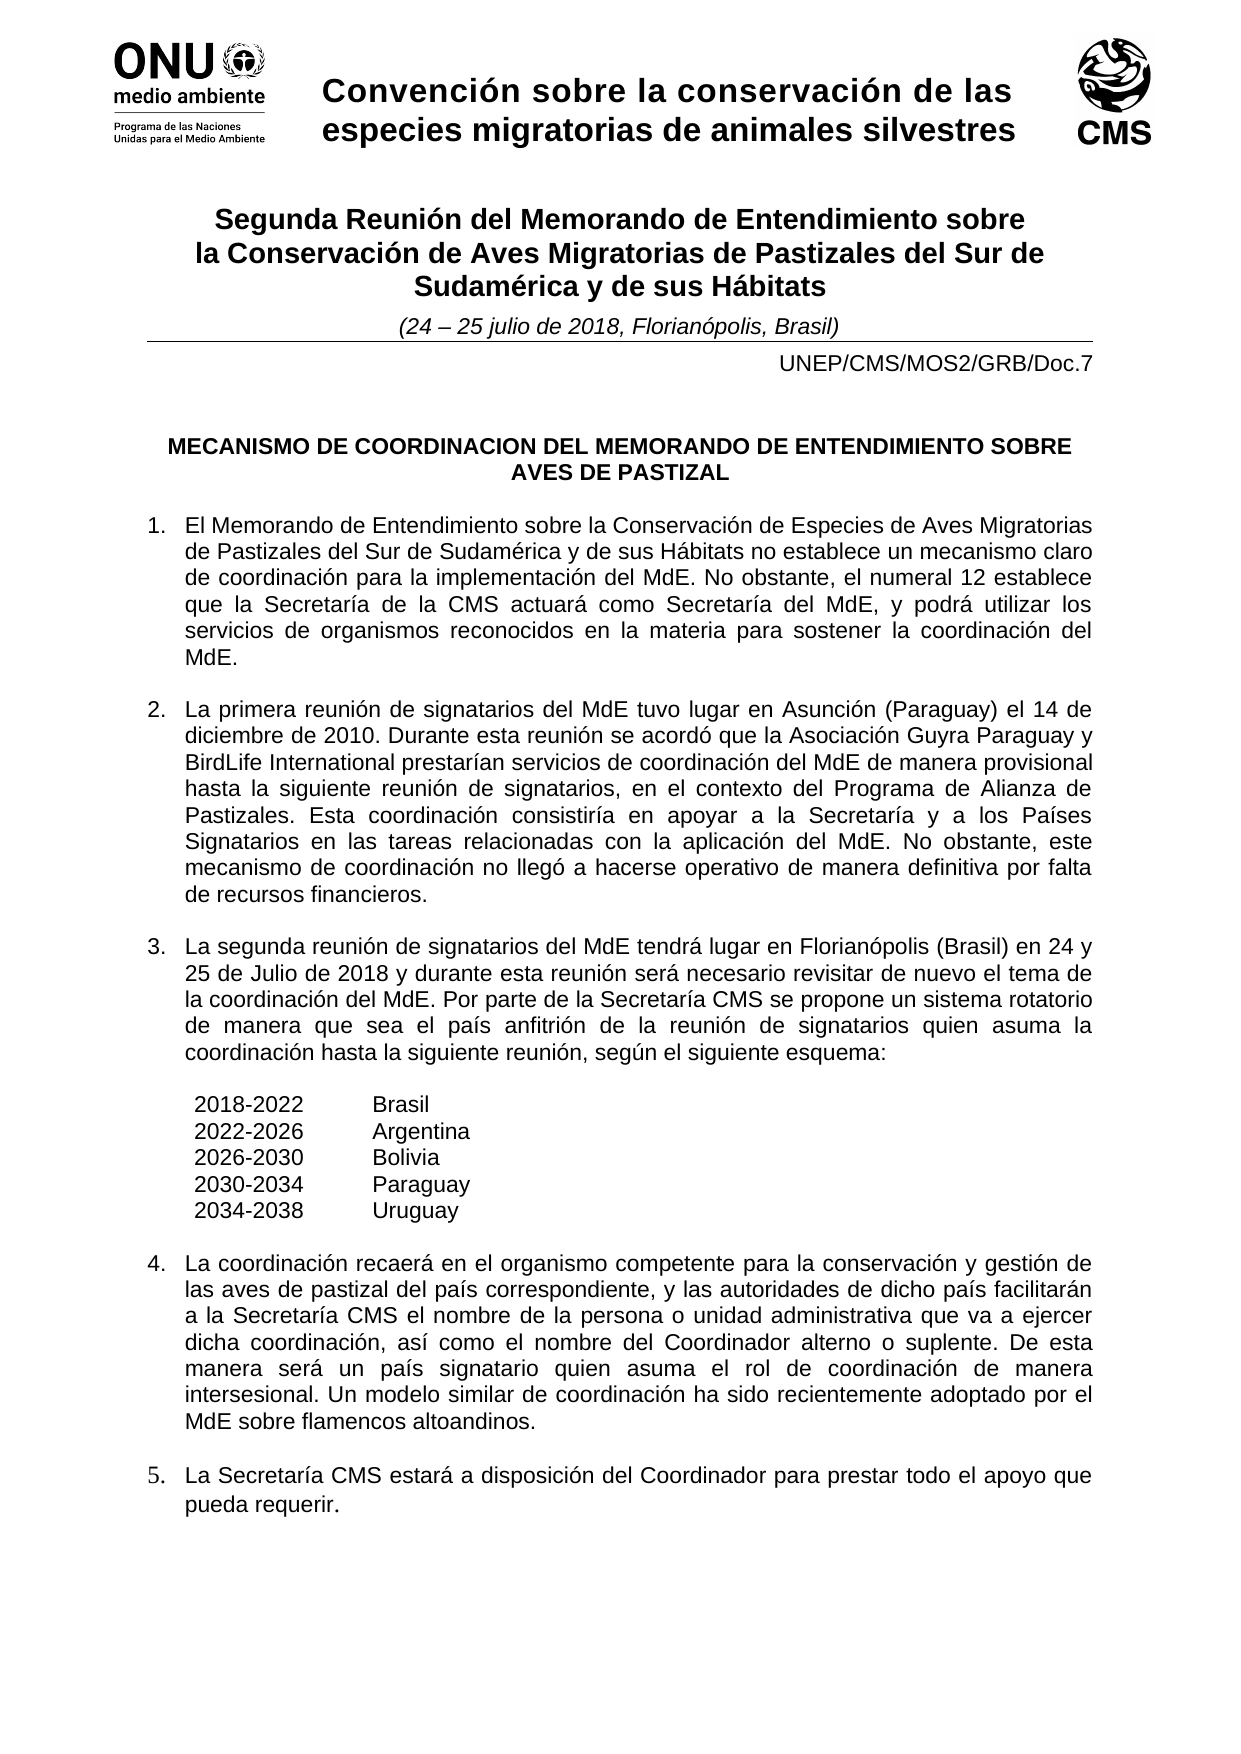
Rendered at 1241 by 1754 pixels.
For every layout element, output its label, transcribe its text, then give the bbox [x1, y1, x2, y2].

title La primera reunión de signatarios del MdE tuvo lugar en Asunción (Paraguay) el 14 de diciembre de 2010. Durante esta reunión se acordó que la Asociación Guyra Paraguay y BirdLife International prestarían servicios de coordinación del MdE de manera provisional hasta la siguiente reunión de signatarios, en el contexto del Programa de Alianza de Pastizales. Esta coordinación consistiría en apoyar a la Secretaría y a los Países Signatarios en las tareas relacionadas con la aplicación del MdE. No obstante, este mecanismo de coordinación no llegó a hacerse operativo de manera definitiva por falta de recursos financieros. [147, 696, 1093, 907]
title La coordinación recaerá en el organismo competente para la conservación y gestión de las aves de pastizal del país correspondiente, y las autoridades de dicho país facilitarán a la Secretaría CMS el nombre de la persona o unidad administrativa que va a ejercer dicha coordinación, así como el nombre del Coordinador alterno o suplente. De esta manera será un país signatario quien asuma el rol de coordinación de manera intersesional. Un modelo similar de coordinación ha sido recientemente adoptado por el MdE sobre flamencos altoandinos. [147, 1249, 1093, 1434]
title 2022-2026 Argentina [175, 1118, 1093, 1144]
title 2034-2038 Uruguay [175, 1197, 1093, 1223]
title 2026-2030 Bolivia [175, 1144, 1093, 1171]
text (24 – 25 julio de 2018, Florianópolis, Brasil) [147, 313, 1093, 341]
title La Secretaría CMS estará a disposición del Coordinador para prestar todo el apoyo que pueda requerir. [147, 1460, 1093, 1518]
title La segunda reunión de signatarios del MdE tendrá lugar en Florianópolis (Brasil) en 24 y 25 de Julio de 2018 y durante esta reunión será necesario revisitar de nuevo el tema de la coordinación del MdE. Por parte de la Secretaría CMS se propone un sistema rotatorio de manera que sea el país anfitrión de la reunión de signatarios quien asuma la coordinación hasta la siguiente reunión, según el siguiente esquema: [147, 933, 1093, 1065]
text Segunda Reunión del Memorando de Entendimiento sobre [147, 202, 1093, 236]
text la Conservación de Aves Migratorias de Pastizales del Sur de Sudamérica y de sus Hábitats [147, 236, 1093, 303]
picture [1074, 33, 1156, 147]
text UNEP/CMS/MOS2/GRB/Doc.7 [147, 350, 1093, 377]
picture [93, 21, 286, 165]
title El Memorando de Entendimiento sobre la Conservación de Especies de Aves Migratorias de Pastizales del Sur de Sudamérica y de sus Hábitats no establece un mecanismo claro de coordinación para la implementación del MdE. No obstante, el numeral 12 establece que la Secretaría de la CMS actuará como Secretaría del MdE, y podrá utilizar los servicios de organismos reconocidos en la materia para sostener la coordinación del MdE. [147, 512, 1093, 670]
title 2018-2022 Brasil [175, 1091, 1093, 1118]
title 2030-2034 Paraguay [175, 1171, 1093, 1197]
title MECANISMO DE COORDINACION DEL MEMORANDO DE ENTENDIMIENTO SOBRE AVES DE PASTIZAL [147, 433, 1093, 485]
